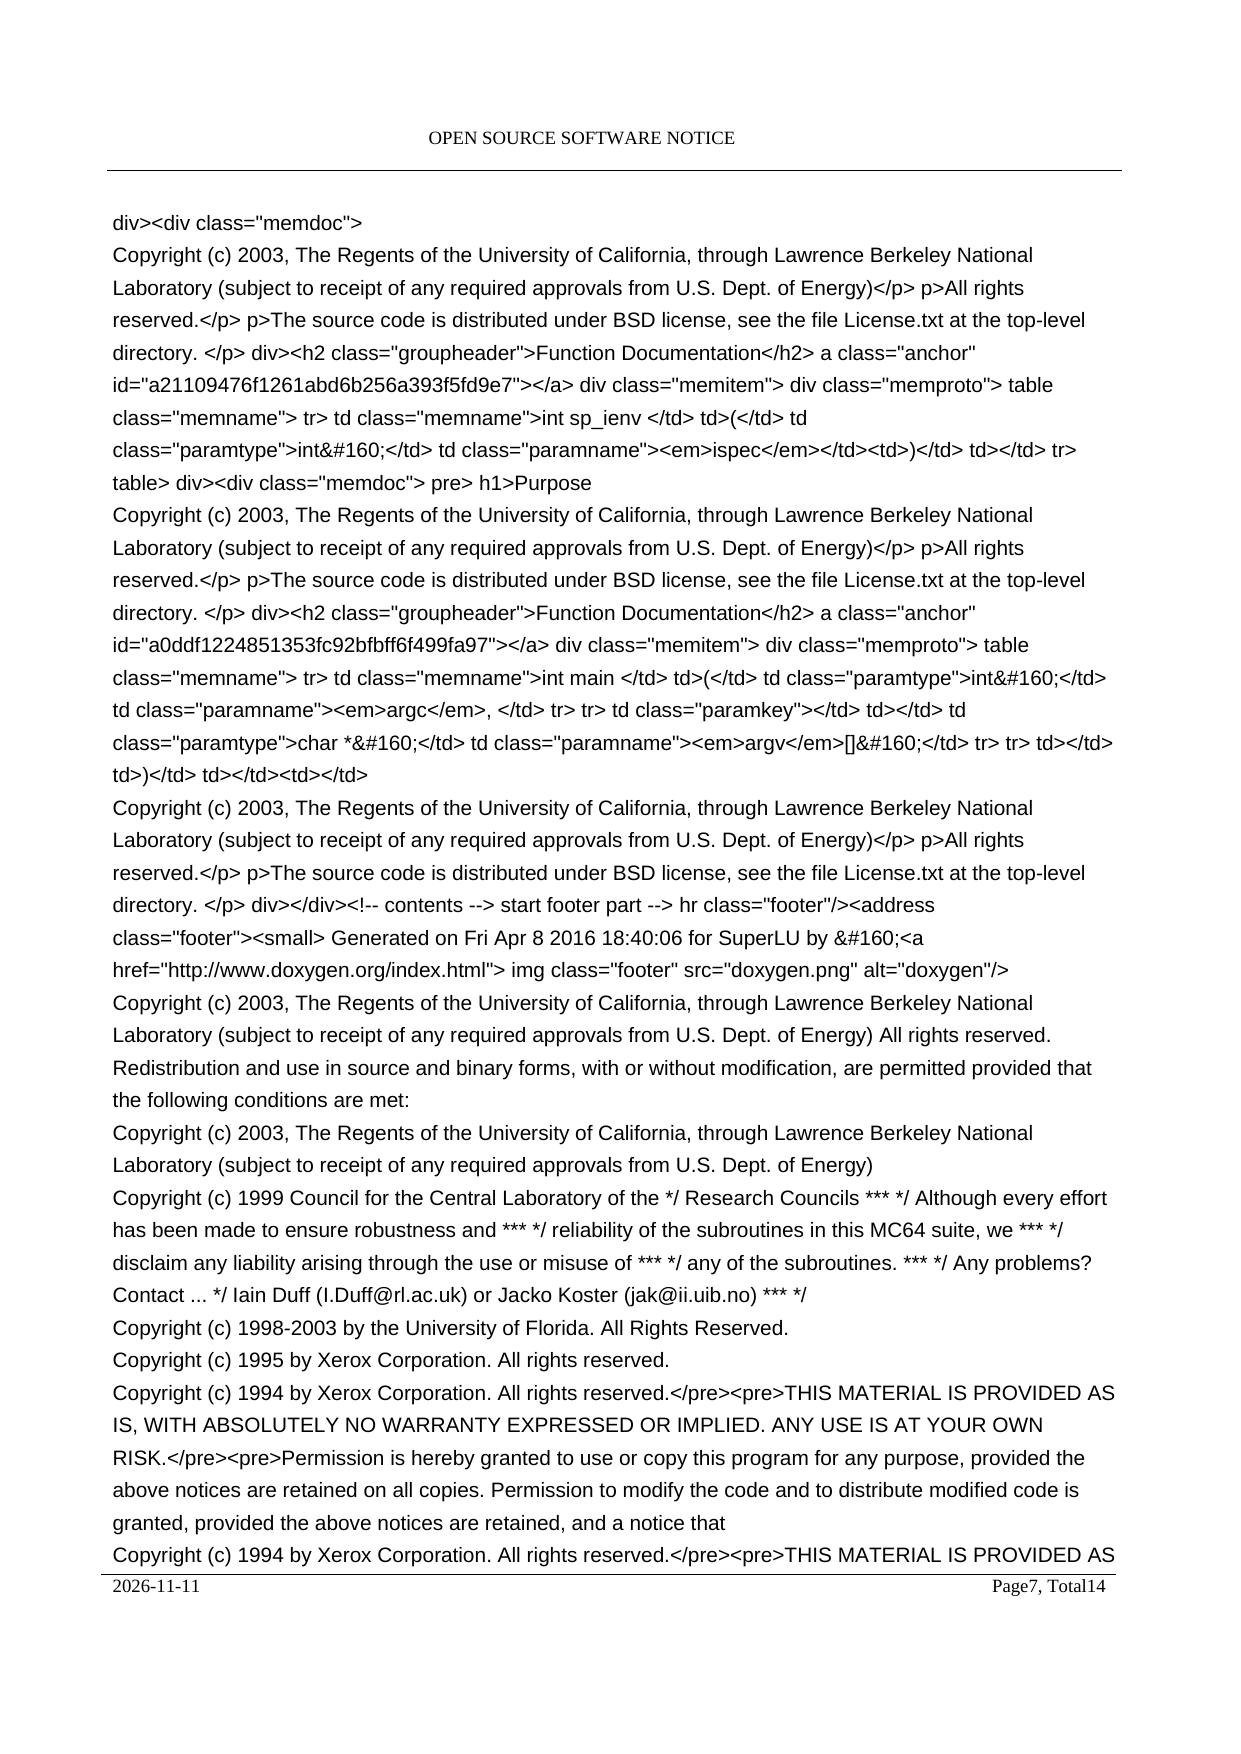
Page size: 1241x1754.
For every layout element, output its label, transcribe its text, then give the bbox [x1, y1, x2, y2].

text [112, 206, 1128, 239]
text Copyright (c) 2003, The Regents of the University of California, through Lawrence Berkeley National Laboratory (subject to receipt of any required approvals from U.S. Dept. of Energy)</p> p>All rights reserved.</p> p>The source code is distributed under BSD license, see the file License.txt at the top-level directory. </p> div><h2 class="groupheader">Function Documentation</h2> a class="anchor" id="a21109476f1261abd6b256a393f5fd9e7"></a> div class="memitem"> div class="memproto"> table class="memname"> tr> td class="memname">int sp_ienv </td> td>(</td> td class="paramtype">int&#160;</td> td class="paramname"><em>ispec</em></td><td>)</td> td></td> tr> table> div><div class="memdoc"> pre> h1>Purpose [112, 239, 1128, 499]
text Copyright (c) 2003, The Regents of the University of California, through Lawrence Berkeley National Laboratory (subject to receipt of any required approvals from U.S. Dept. of Energy) [112, 1116, 1128, 1181]
text Copyright (c) 2003, The Regents of the University of California, through Lawrence Berkeley National Laboratory (subject to receipt of any required approvals from U.S. Dept. of Energy) All rights reserved. Redistribution and use in source and binary forms, with or without modification, are permitted provided that the following conditions are met: [112, 986, 1128, 1116]
text Copyright (c) 1995 by Xerox Corporation. All rights reserved. [112, 1344, 1128, 1376]
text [112, 1539, 1128, 1571]
text Copyright (c) 1998-2003 by the University of Florida. All Rights Reserved. [112, 1311, 1128, 1344]
text Copyright (c) 2003, The Regents of the University of California, through Lawrence Berkeley National Laboratory (subject to receipt of any required approvals from U.S. Dept. of Energy)</p> p>All rights reserved.</p> p>The source code is distributed under BSD license, see the file License.txt at the top-level directory. </p> div><h2 class="groupheader">Function Documentation</h2> a class="anchor" id="a0ddf1224851353fc92bfbff6f499fa97"></a> div class="memitem"> div class="memproto"> table class="memname"> tr> td class="memname">int main </td> td>(</td> td class="paramtype">int&#160;</td> td class="paramname"><em>argc</em>, </td> tr> tr> td class="paramkey"></td> td></td> td class="paramtype">char *&#160;</td> td class="paramname"><em>argv</em>[]&#160;</td> tr> tr> td></td> td>)</td> td></td><td></td> [112, 499, 1128, 791]
text Copyright (c) 2003, The Regents of the University of California, through Lawrence Berkeley National Laboratory (subject to receipt of any required approvals from U.S. Dept. of Energy)</p> p>All rights reserved.</p> p>The source code is distributed under BSD license, see the file License.txt at the top-level directory. </p> div></div><!-- contents --> start footer part --> hr class="footer"/><address class="footer"><small> Generated on Fri Apr 8 2016 18:40:06 for SuperLU by &#160;<a href="http://www.doxygen.org/index.html"> img class="footer" src="doxygen.png" alt="doxygen"/> [112, 791, 1128, 986]
text Copyright (c) 1999 Council for the Central Laboratory of the */ Research Councils *** */ Although every effort has been made to ensure robustness and *** */ reliability of the subroutines in this MC64 suite, we *** */ disclaim any liability arising through the use or misuse of *** */ any of the subroutines. *** */ Any problems? Contact ... */ Iain Duff (I.Duff@rl.ac.uk) or Jacko Koster (jak@ii.uib.no) *** */ [112, 1181, 1128, 1311]
